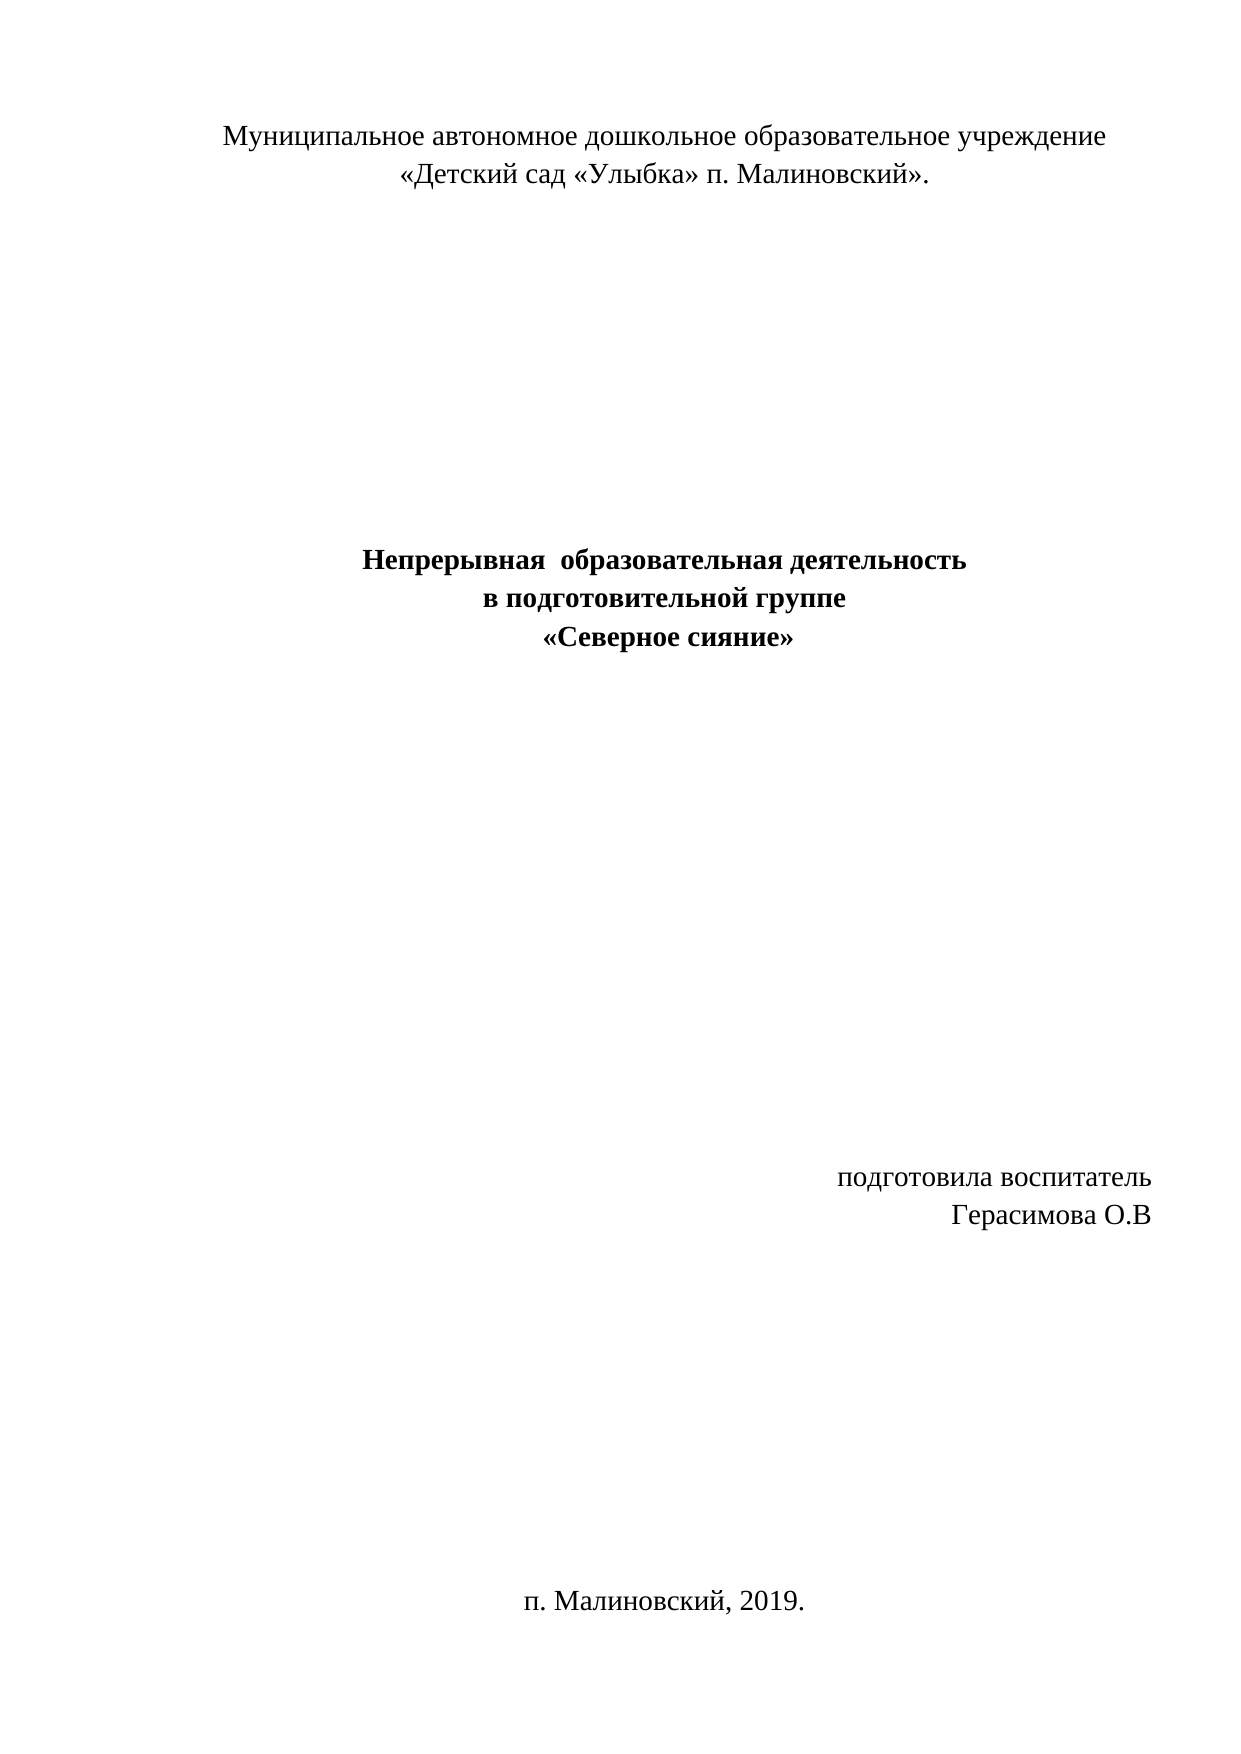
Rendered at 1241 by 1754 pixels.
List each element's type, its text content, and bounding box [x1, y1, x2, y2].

text п. Малиновский, 2019. [177, 1583, 1152, 1616]
text Непрерывная образовательная деятельность [177, 542, 1152, 576]
text подготовила воспитатель [177, 1159, 1152, 1192]
text в подготовительной группе [177, 581, 1152, 614]
text Герасимова О.В [177, 1197, 1152, 1231]
text «Детский сад «Улыбка» п. Малиновский». [177, 157, 1152, 190]
text Муниципальное автономное дошкольное образовательное учреждение [177, 118, 1152, 152]
text «Северное сияние» [177, 619, 1152, 653]
